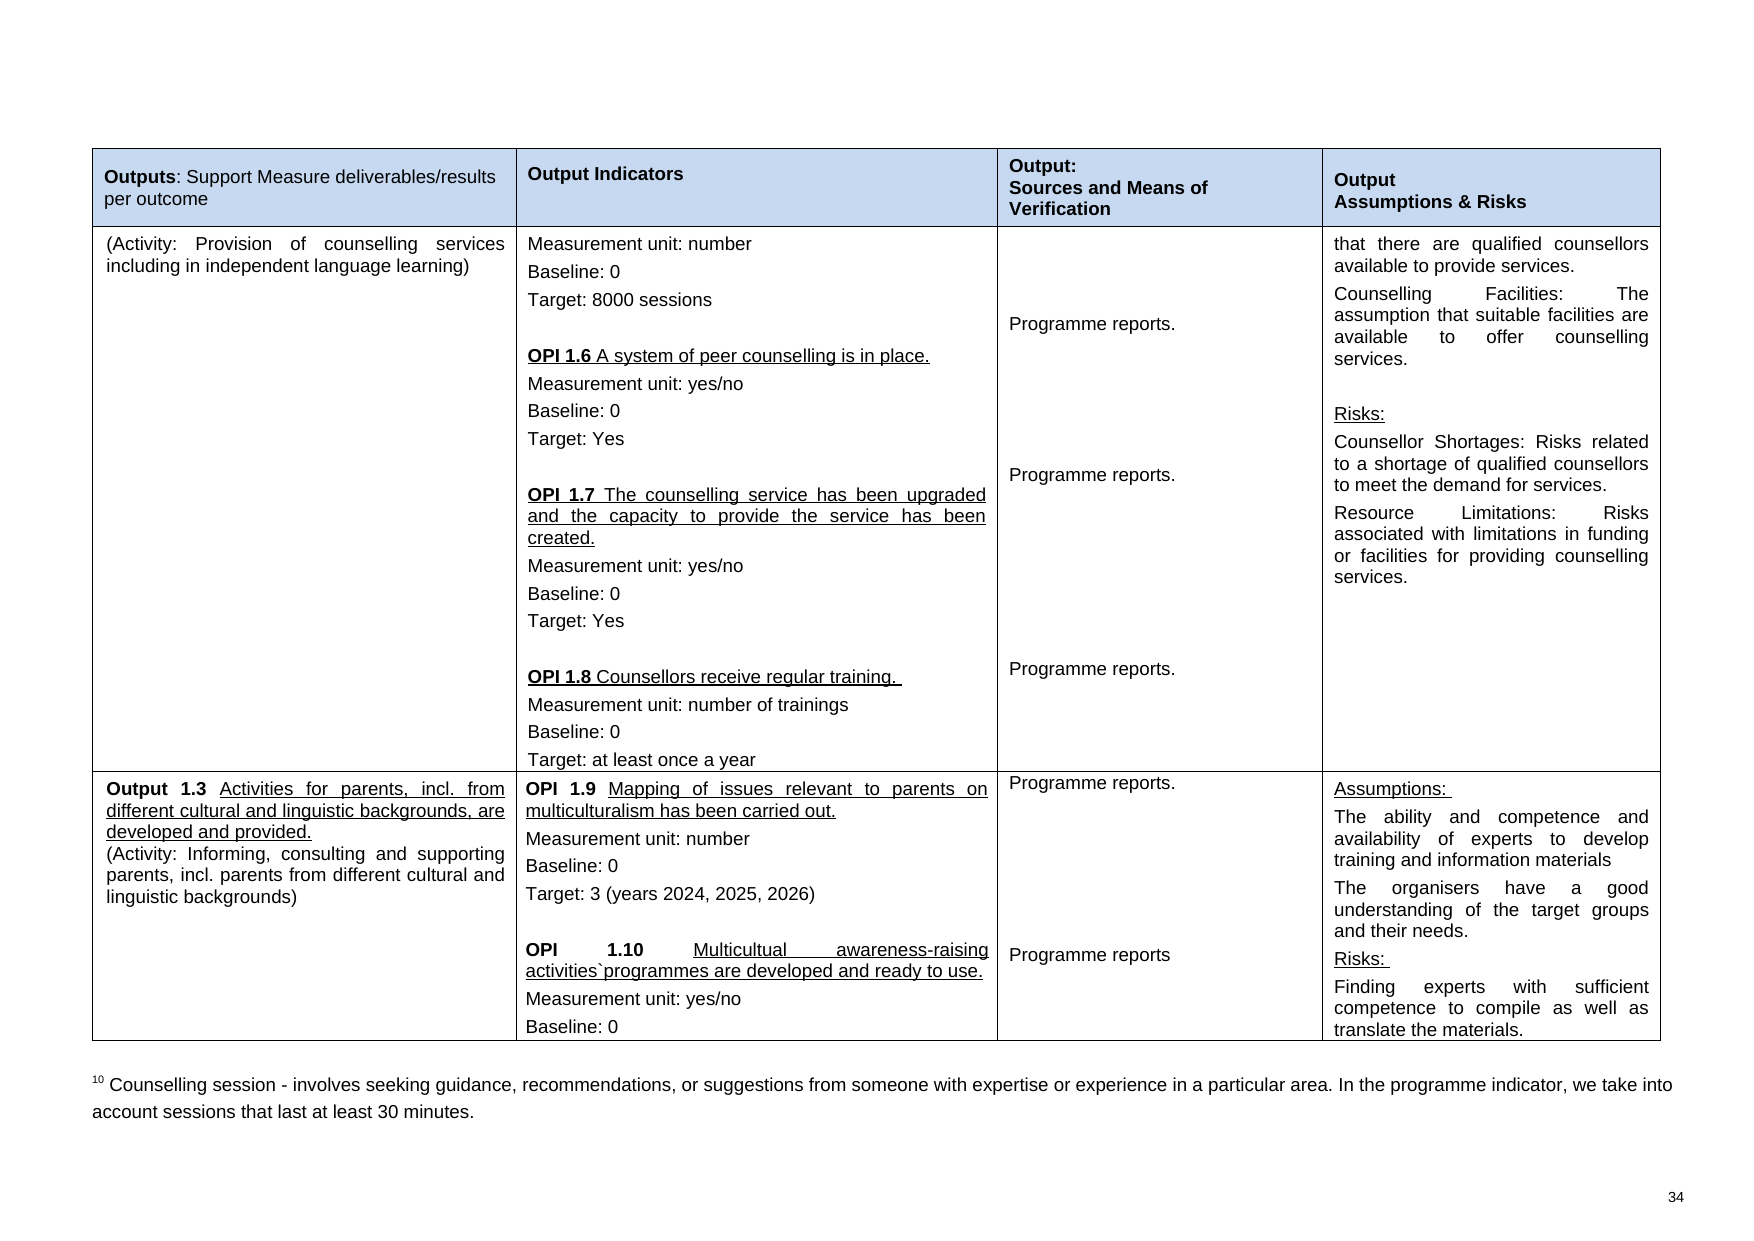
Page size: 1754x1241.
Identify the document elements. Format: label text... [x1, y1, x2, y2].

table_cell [1323, 227, 1660, 771]
table_header Output Assumptions & Risks [1323, 149, 1660, 226]
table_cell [998, 227, 1322, 771]
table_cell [93, 227, 516, 771]
table_header Output: Sources and Means of Verification [998, 149, 1322, 226]
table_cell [1323, 772, 1660, 1040]
table_header Outputs: Support Measure deliverables/results per outcome [93, 149, 516, 226]
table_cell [517, 772, 997, 1040]
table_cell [93, 772, 516, 1040]
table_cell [517, 227, 997, 771]
table_header Output Indicators [517, 149, 997, 226]
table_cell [998, 772, 1322, 1040]
